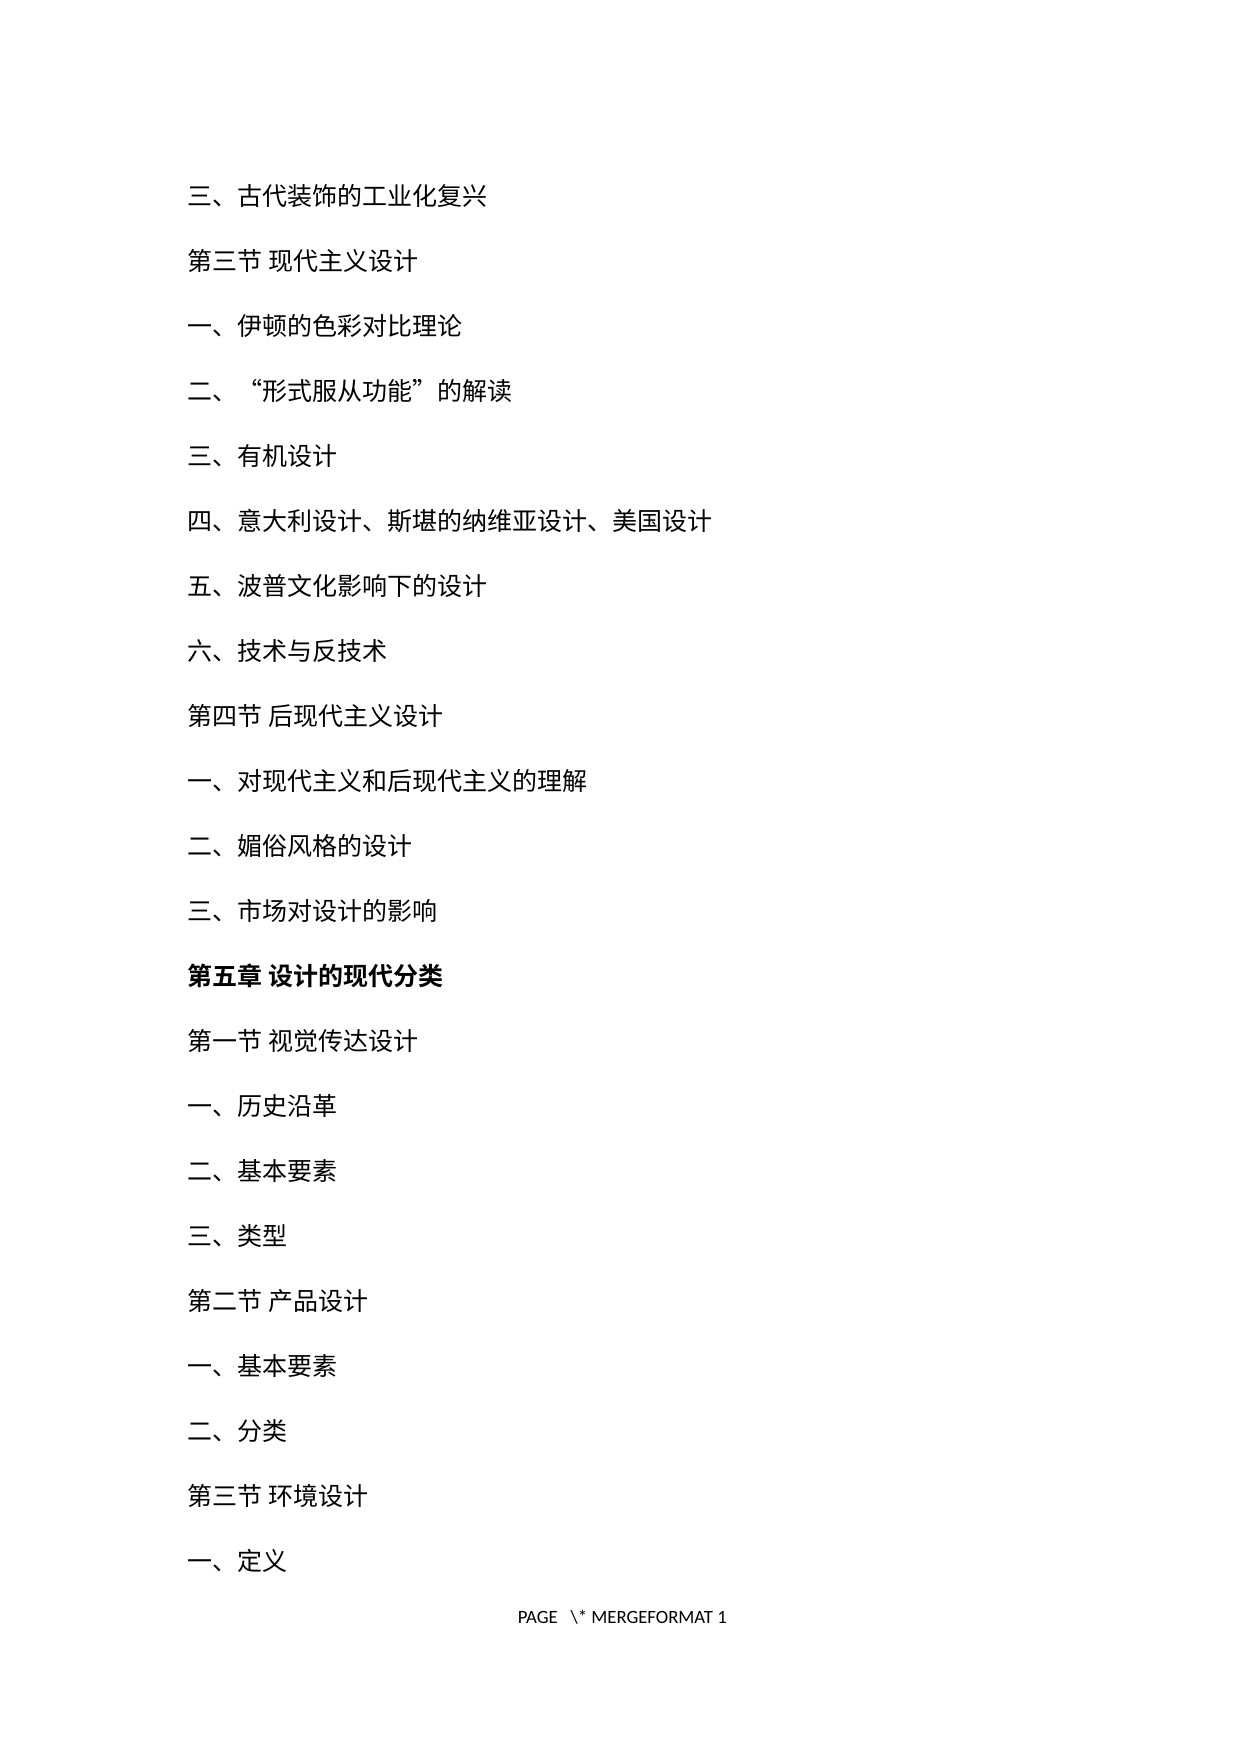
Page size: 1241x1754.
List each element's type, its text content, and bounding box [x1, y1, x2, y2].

text 二、媚俗风格的设计 [187, 812, 1053, 877]
text 六、技术与反技术 [187, 617, 1053, 682]
text 第五章 设计的现代分类 [187, 942, 1053, 1007]
text 一、伊顿的色彩对比理论 [187, 292, 1053, 357]
text 一、对现代主义和后现代主义的理解 [187, 747, 1053, 812]
text 第三节 环境设计 [187, 1462, 1053, 1527]
text 一、历史沿革 [187, 1072, 1053, 1137]
text 二、基本要素 [187, 1137, 1053, 1202]
text 第二节 产品设计 [187, 1267, 1053, 1332]
text 二、分类 [187, 1397, 1053, 1462]
text 一、基本要素 [187, 1332, 1053, 1397]
text 三、市场对设计的影响 [187, 877, 1053, 942]
text 四、意大利设计、斯堪的纳维亚设计、美国设计 [187, 487, 1053, 552]
text 二、“形式服从功能”的解读 [187, 357, 1053, 422]
text 三、有机设计 [187, 422, 1053, 487]
text 一、定义 [187, 1527, 1053, 1592]
text 第一节 视觉传达设计 [187, 1007, 1053, 1072]
text 第三节 现代主义设计 [187, 227, 1053, 292]
text 三、古代装饰的工业化复兴 [187, 162, 1053, 227]
text 三、类型 [187, 1202, 1053, 1267]
text 第四节 后现代主义设计 [187, 682, 1053, 747]
text 五、波普文化影响下的设计 [187, 552, 1053, 617]
